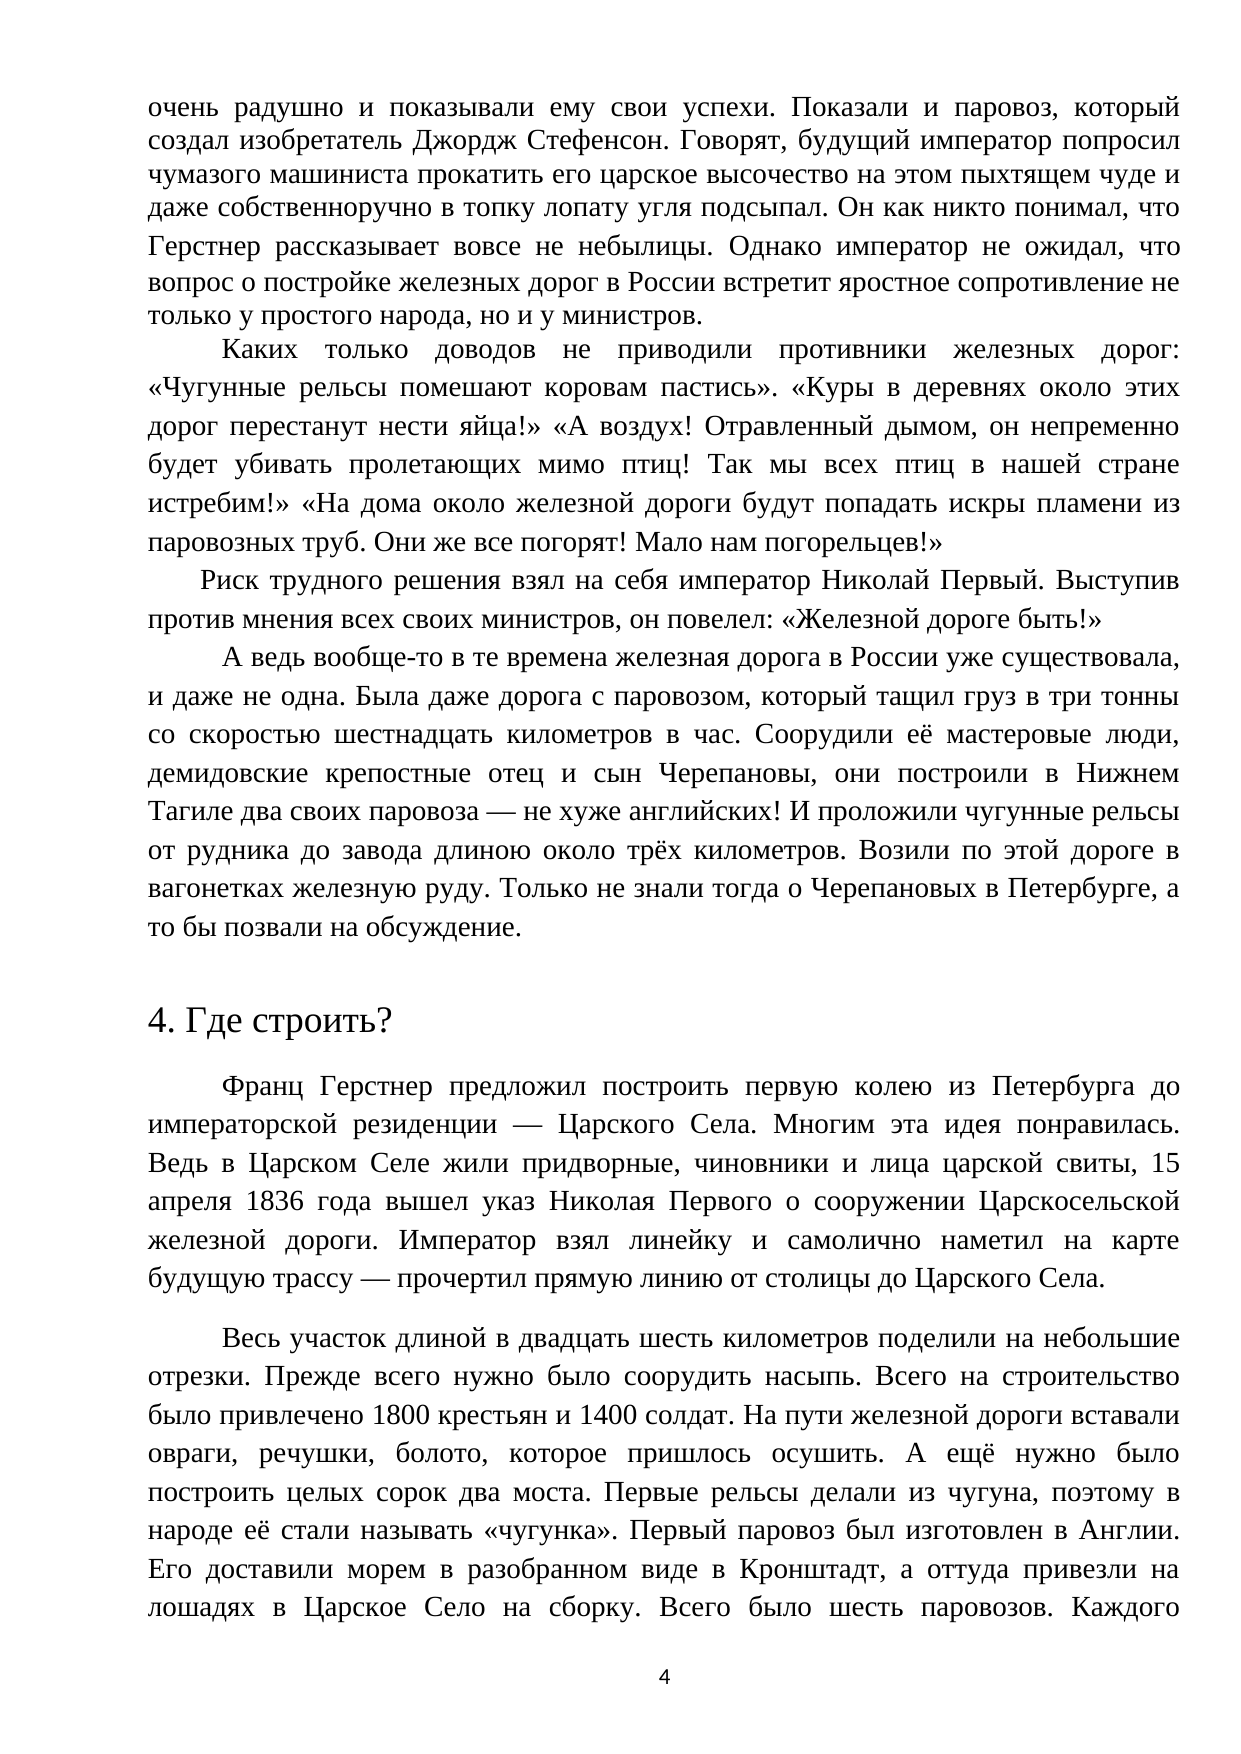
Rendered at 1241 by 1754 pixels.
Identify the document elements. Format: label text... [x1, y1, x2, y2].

text Франц Герстнер предложил построить первую колею из Петербурга до императорской резиденции — Царского Села. Многим эта идея понравилась. Ведь в Царском Селе жили придворные, чиновники и лица царской свиты, 15 апреля 1836 года вышел указ Николая Первого о сооружении Царскосельской железной дороги. Император взял линейку и самолично наметил на карте будущую трассу — прочертил прямую линию от столицы до Царского Села. [148, 1068, 1181, 1294]
text Каких только доводов не приводили противники железных дорог: «Чугунные рельсы помешают коровам пастись». «Куры в деревнях около этих дорог перестанут нести яйца!» «А воздух! Отравленный дымом, он непременно будет убивать пролетающих мимо птиц! Так мы всех птиц в нашей стране истребим!» «На дома около железной дороги будут попадать искры пламени из паровозных труб. Они же все погорят! Мало нам погорельцев!» [148, 331, 1181, 557]
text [148, 1320, 1181, 1623]
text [148, 89, 1181, 331]
text Риск трудного решения взял на себя император Николай Первый. Выступив против мнения всех своих министров, он повелел: «Железной дороге быть!» [148, 562, 1181, 634]
text А ведь вообще-то в те времена железная дорога в России уже существовала, и даже не одна. Была даже дорога с паровозом, который тащил груз в три тонны со скоростью шестнадцать километров в час. Соорудили её мастеровые люди, демидовские крепостные отец и сын Черепановы, они построили в Нижнем Тагиле два своих паровоза — не хуже английских! И проложили чугунные рельсы от рудника до завода длиною около трёх километров. Возили по этой дороге в вагонетках железную руду. Только не знали тогда о Черепановых в Петербурге, а то бы позвали на обсуждение. [148, 639, 1181, 943]
text 4. Где строить? [148, 997, 1181, 1040]
